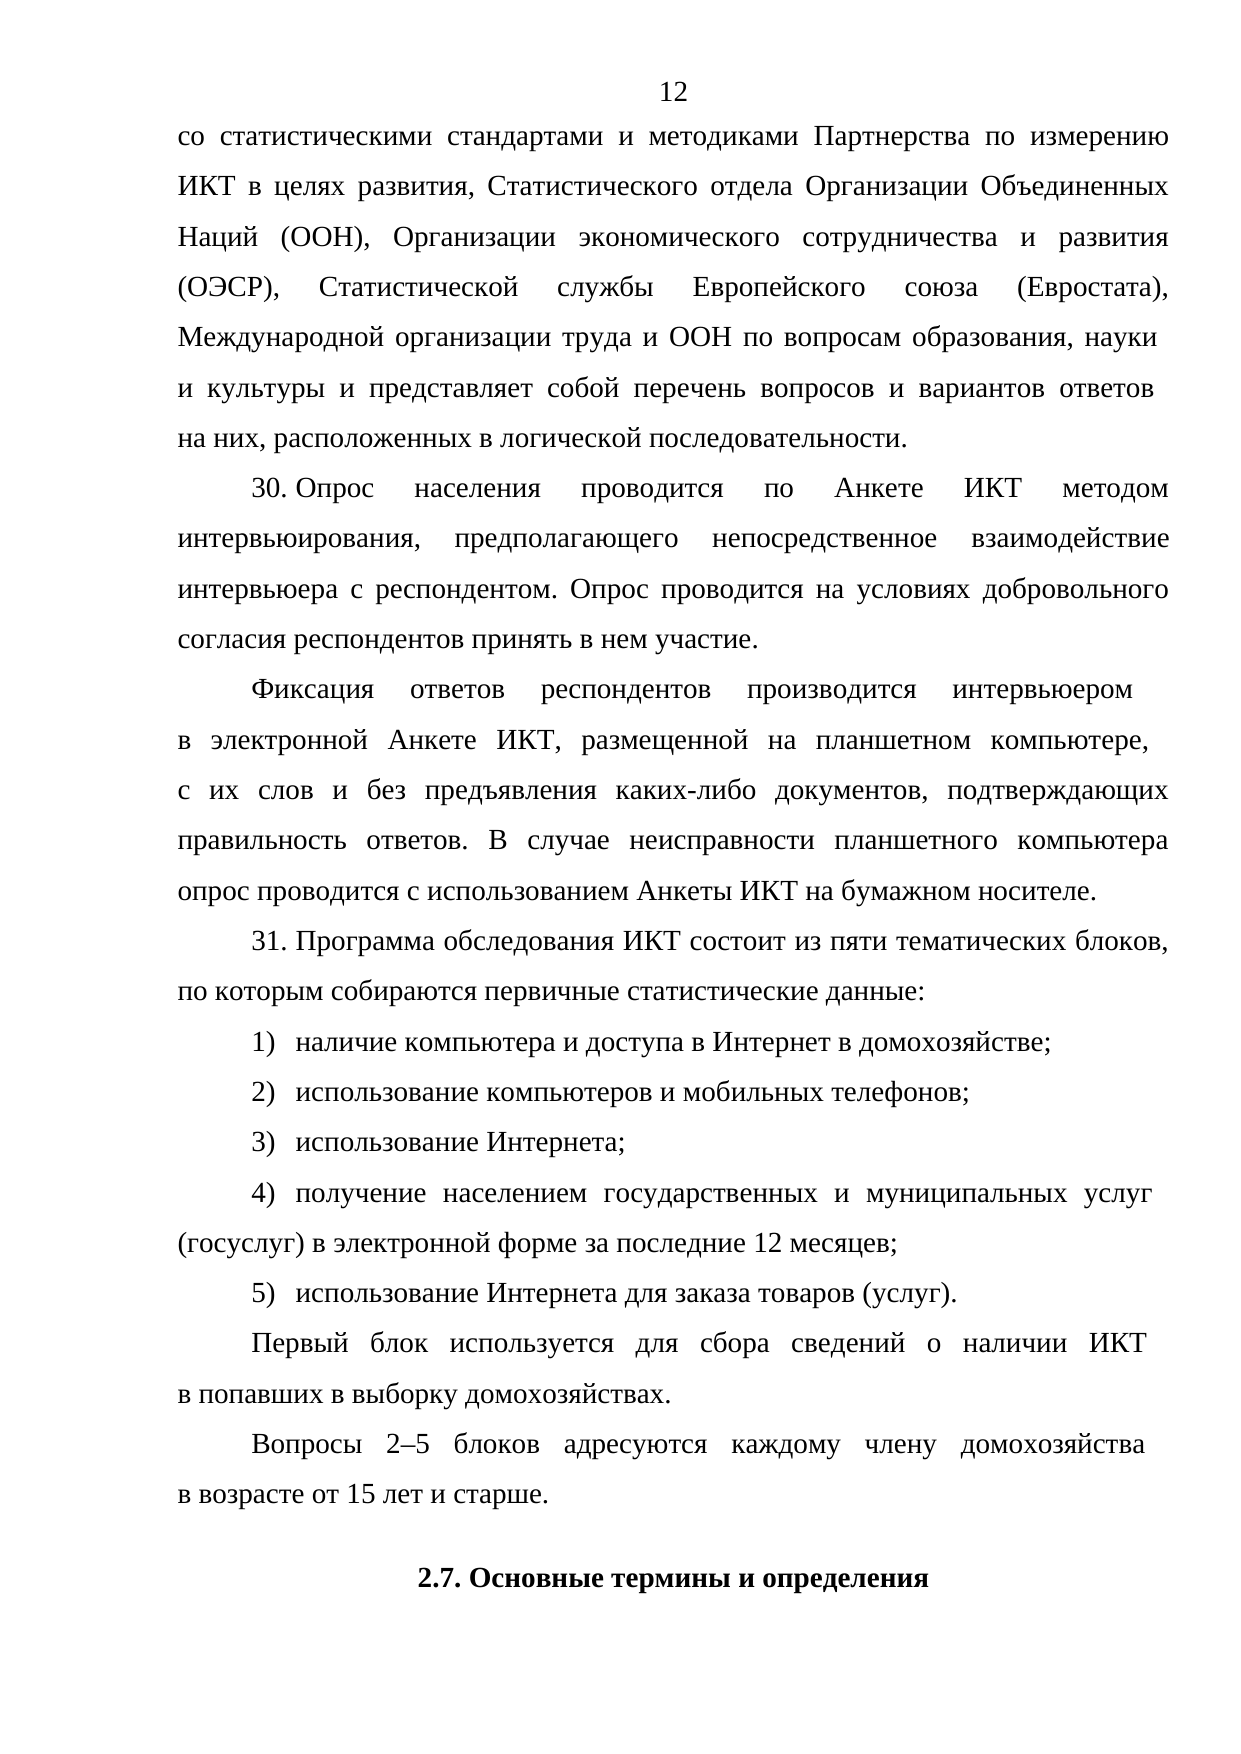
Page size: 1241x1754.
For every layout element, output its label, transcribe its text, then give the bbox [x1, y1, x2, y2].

list Опрос населения проводится по Анкете ИКТ методом интервьюирования, предполагающего непосредственное взаимодействие интервьюера с респондентом. Опрос проводится на условиях добровольного согласия респондентов принять в нем участие. [177, 470, 1169, 655]
list использование Интернета; [177, 1124, 1169, 1158]
list Программа обследования ИКТ состоит из пяти тематических блоков, по которым собираются первичные статистические данные: [177, 923, 1169, 1007]
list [177, 118, 1169, 453]
list получение населением государственных и муниципальных услуг (госуслуг) в электронной форме за последние 12 месяцев; [177, 1175, 1169, 1258]
list наличие компьютера и доступа в Интернет в домохозяйстве; [177, 1024, 1169, 1057]
list использование Интернета для заказа товаров (услуг). [177, 1275, 1169, 1309]
list использование компьютеров и мобильных телефонов; [177, 1074, 1169, 1108]
text Первый блок используется для сбора сведений о наличии ИКТ в попавших в выборку домохозяйствах. [177, 1326, 1169, 1409]
text 2.7. Основные термины и определения [177, 1560, 1169, 1594]
text Фиксация ответов респондентов производится интервьюером в электронной Анкете ИКТ, размещенной на планшетном компьютере, с их слов и без предъявления каких-либо документов, подтверждающих правильность ответов. В случае неисправности планшетного компьютера опрос проводится с использованием Анкеты ИКТ на бумажном носителе. [177, 672, 1169, 906]
text Вопросы 2–5 блоков адресуются каждому члену домохозяйства в возрасте от 15 лет и старше. [177, 1426, 1169, 1510]
